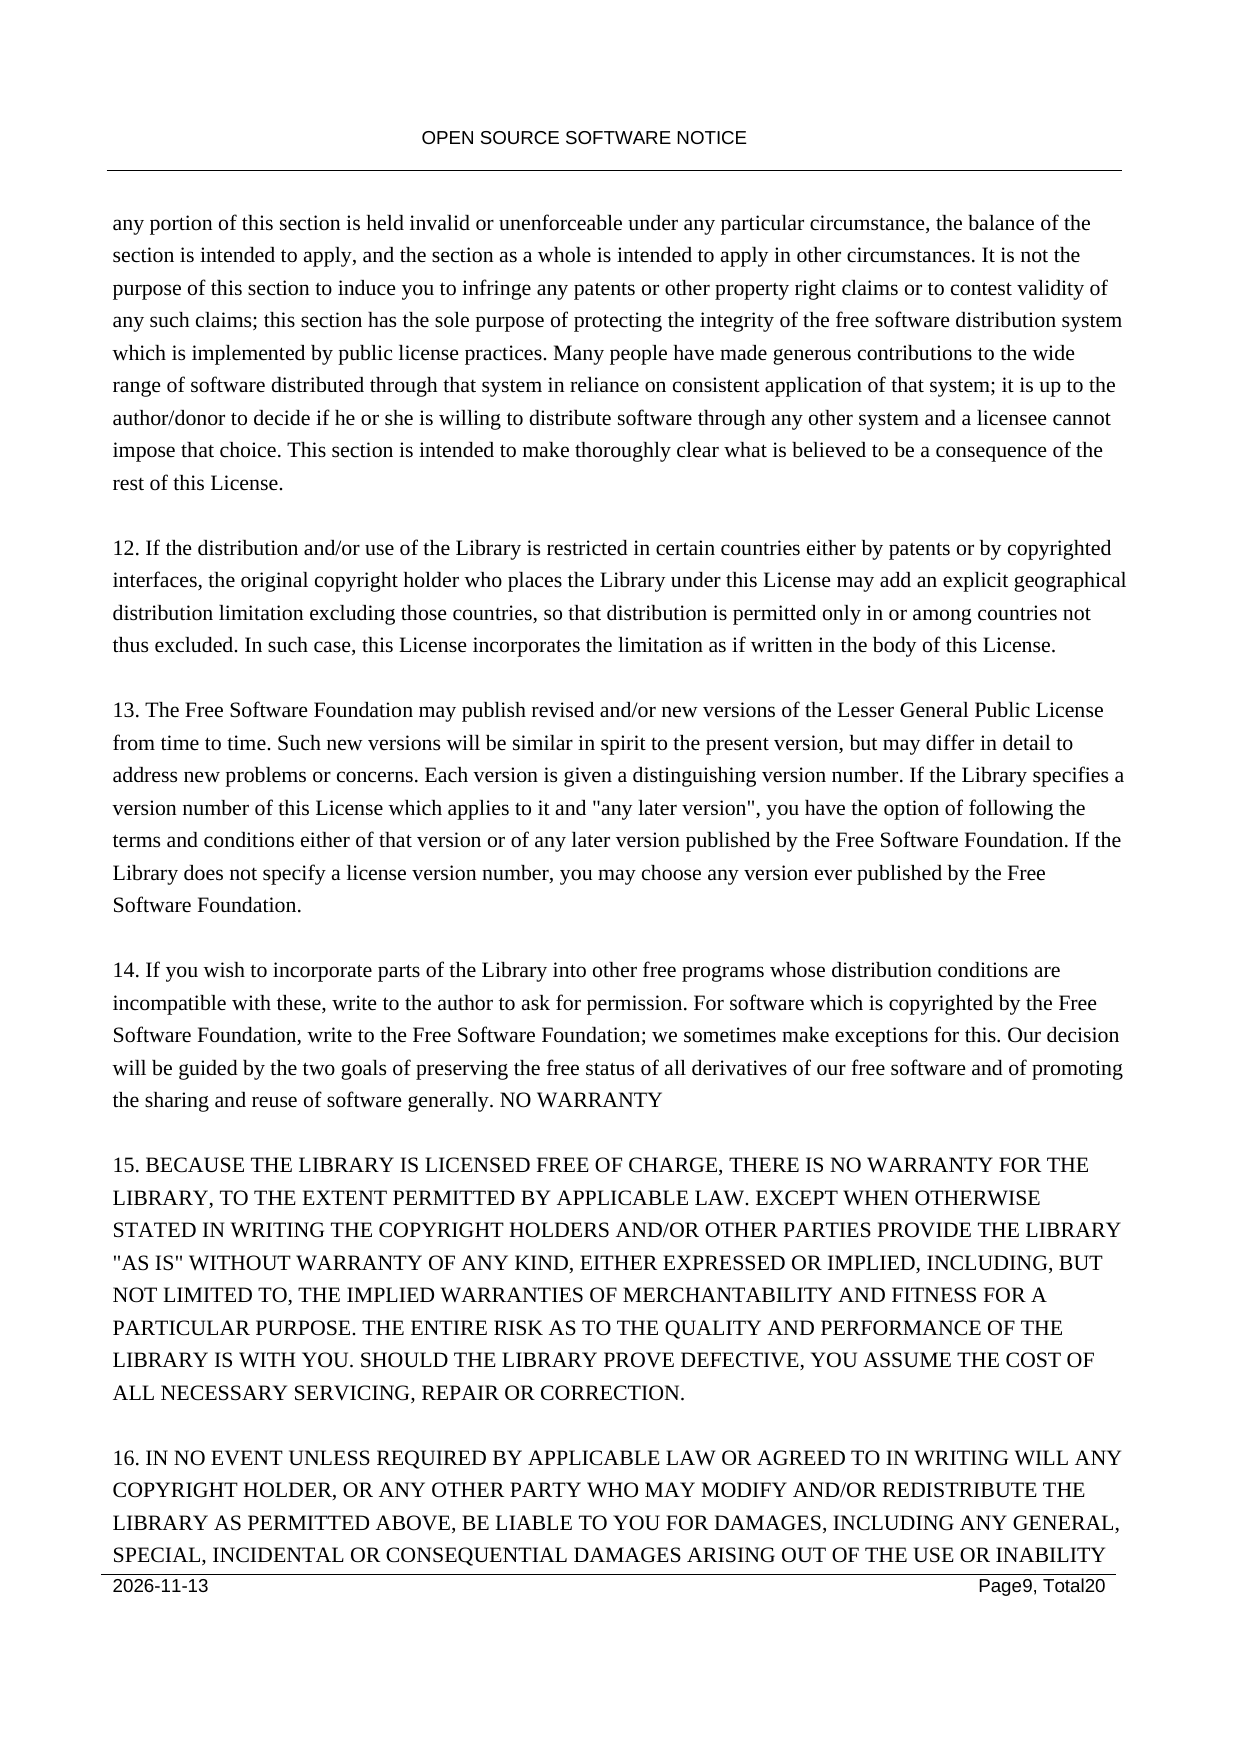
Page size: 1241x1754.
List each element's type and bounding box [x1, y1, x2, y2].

text [112, 206, 1128, 1571]
